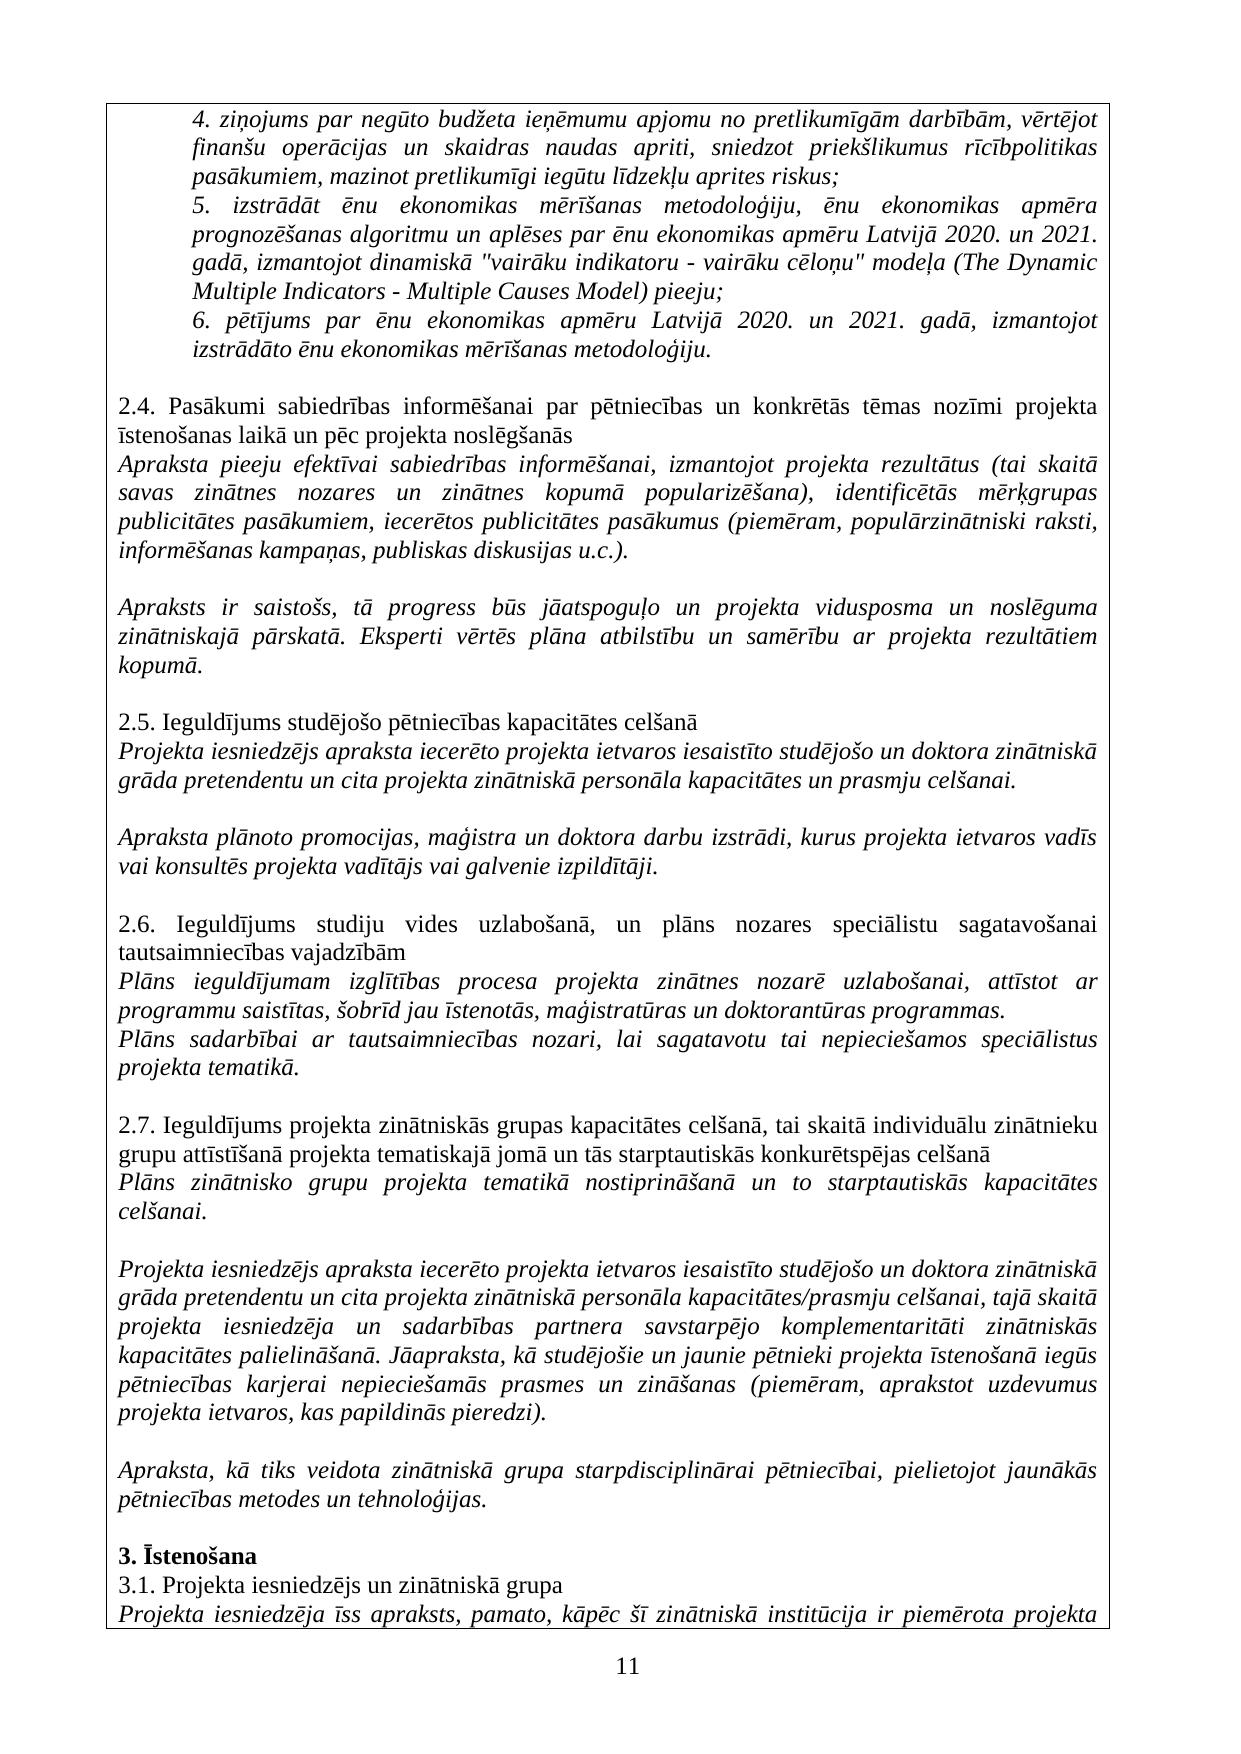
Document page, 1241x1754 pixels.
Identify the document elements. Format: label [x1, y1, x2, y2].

table_header [107, 104, 1109, 1627]
